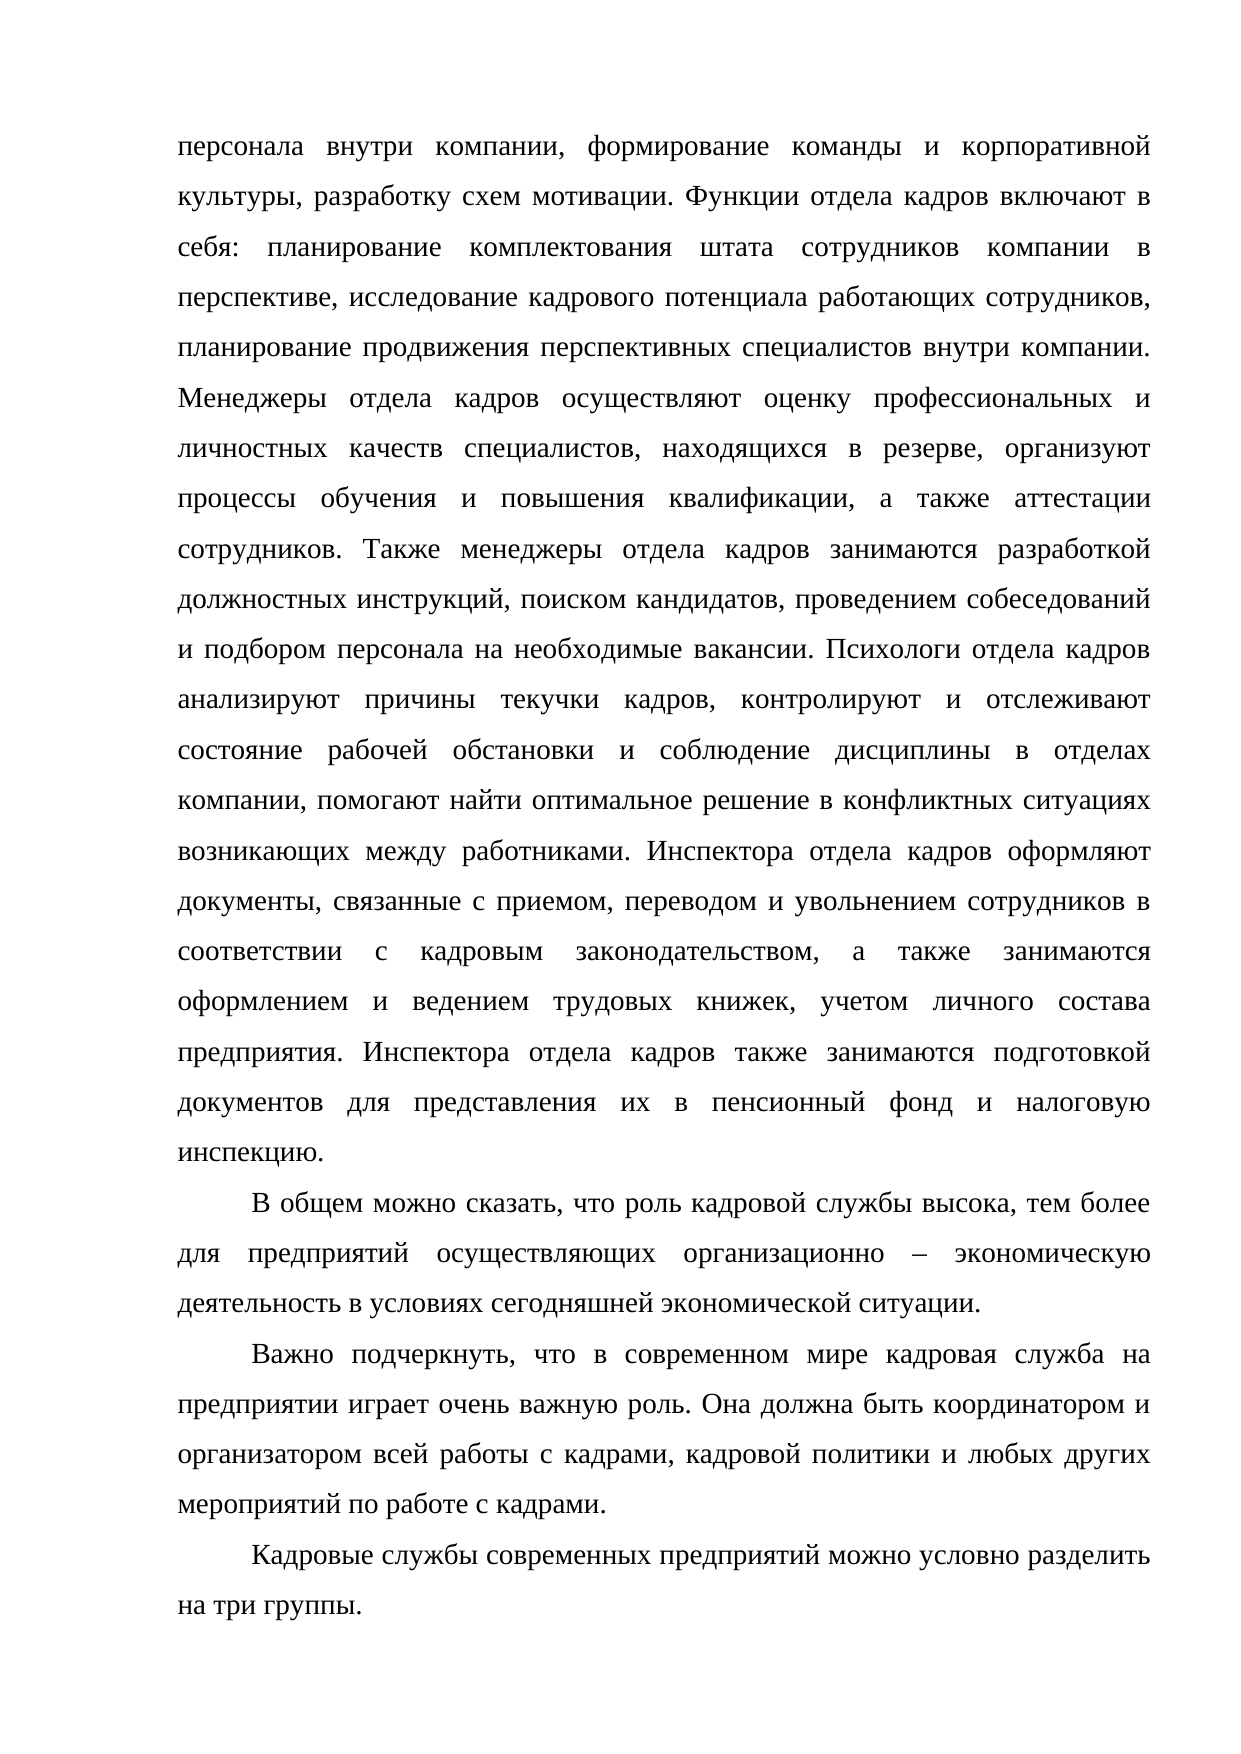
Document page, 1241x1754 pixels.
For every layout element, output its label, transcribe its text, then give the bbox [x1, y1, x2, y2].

text В общем можно сказать, что роль кадровой службы высока, тем более для предприятий осуществляющих организационно – экономическую деятельность в условиях сегодняшней экономической ситуации. [177, 1185, 1152, 1319]
text Важно подчеркнуть, что в современном мире кадровая служба на предприятии играет очень важную роль. Она должна быть координатором и организатором всей работы с кадрами, кадровой политики и любых других мероприятий по работе с кадрами. [177, 1336, 1152, 1520]
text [177, 128, 1152, 1168]
text Кадровые службы современных предприятий можно условно разделить на три группы. [177, 1537, 1152, 1621]
